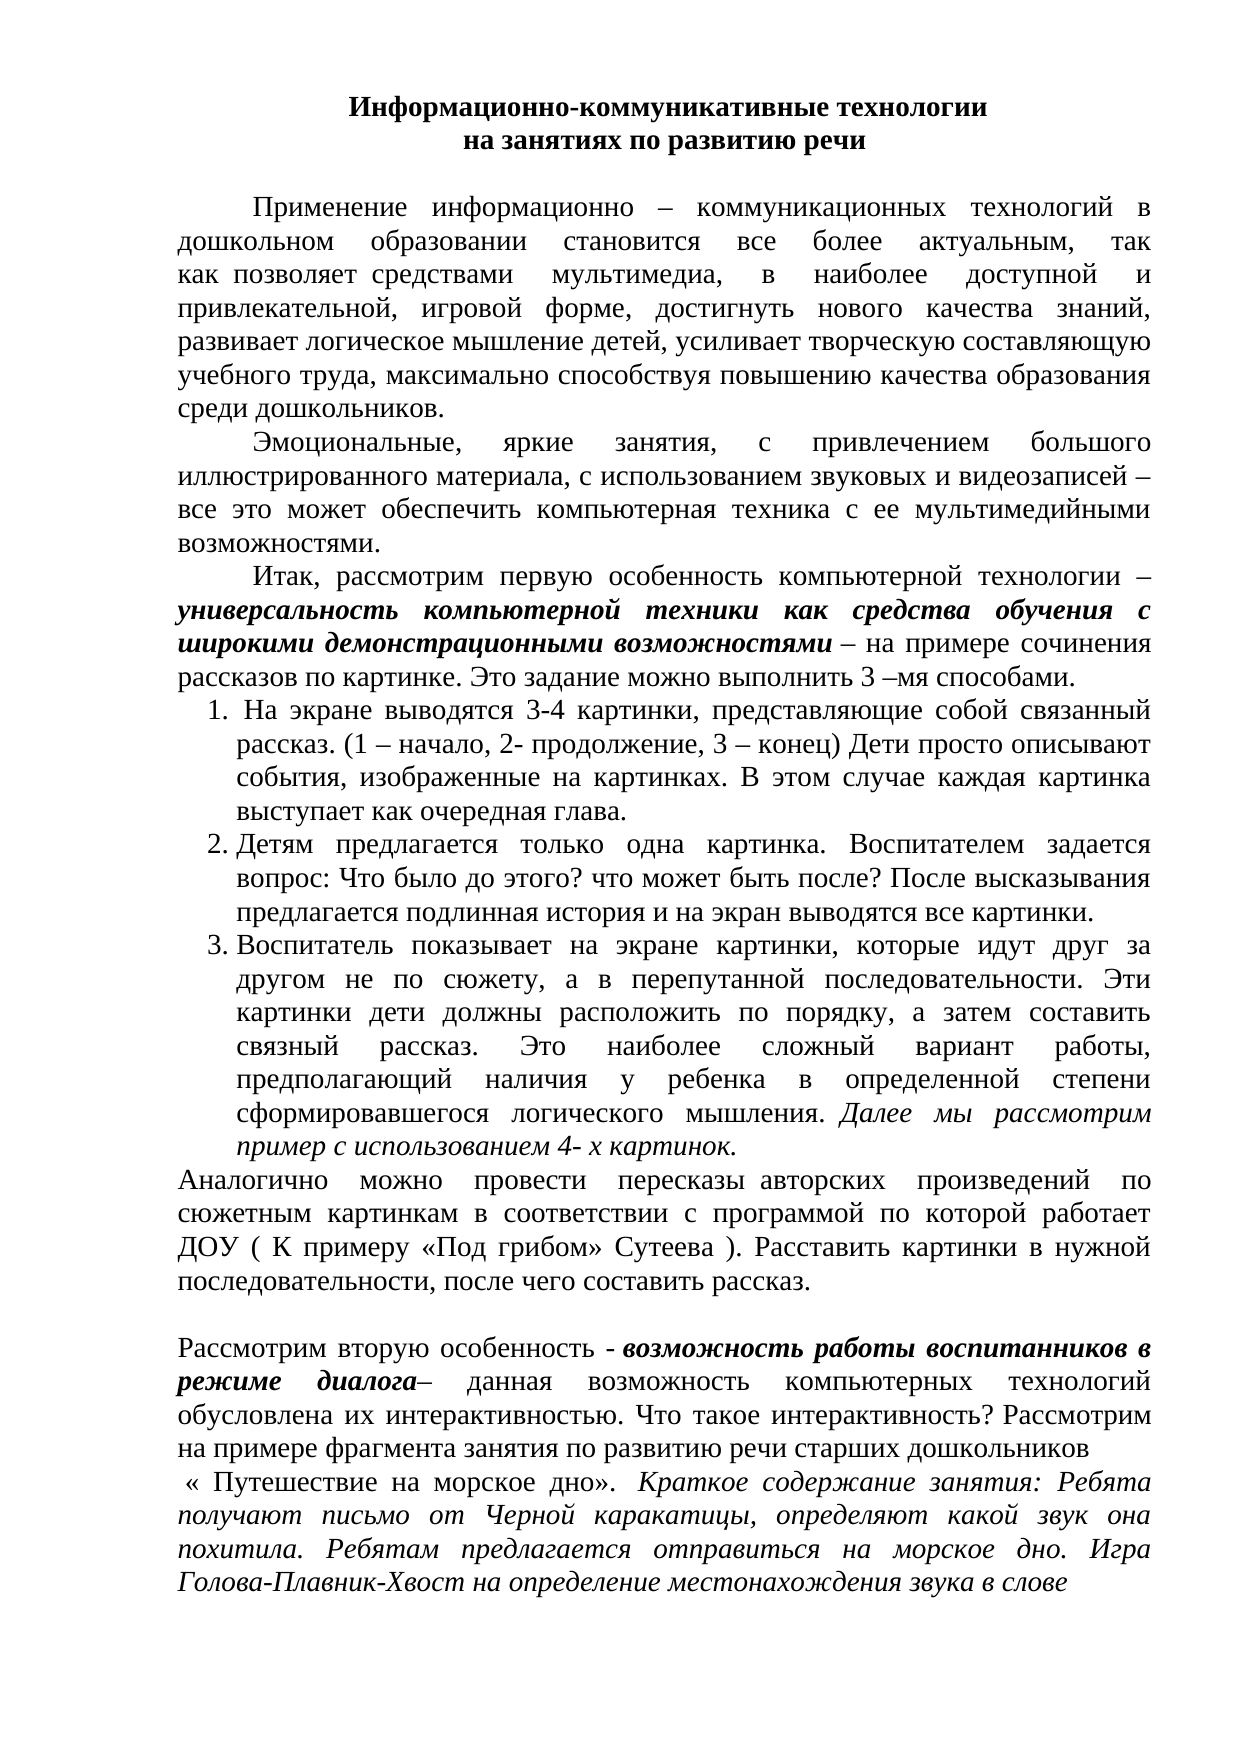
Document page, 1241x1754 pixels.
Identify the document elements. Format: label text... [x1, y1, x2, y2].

text Информационно-коммуникативные технологии [177, 89, 1152, 122]
text 2. Детям предлагается только одна картинка. Воспитателем задается вопрос: Что было до этого? что может быть после? После высказывания предлагается подлинная история и на экран выводятся все картинки. [207, 827, 1152, 927]
text « Путешествие на морское дно». Краткое содержание занятия: Ребята получают письмо от Черной каракатицы, определяют какой звук она похитила. Ребятам предлагается отправиться на морское дно. Игра Голова-Плавник-Хвост на определение местонахождения звука в слове [177, 1464, 1152, 1598]
text Рассмотрим вторую особенность - возможность работы воспитанников в режиме диалога– данная возможность компьютерных технологий обусловлена их интерактивностью. Что такое интерактивность? Рассмотрим на примере фрагмента занятия по развитию речи старших дошкольников [177, 1330, 1152, 1464]
text Аналогично можно провести пересказы авторских произведений по сюжетным картинкам в соответствии с программой по которой работает ДОУ ( К примеру «Под грибом» Сутеева ). Расставить картинки в нужной последовательности, после чего составить рассказ. [177, 1162, 1152, 1296]
text Применение информационно – коммуникационных технологий в дошкольном образовании становится все более актуальным, так как позволяет средствами мультимедиа, в наиболее доступной и привлекательной, игровой форме, достигнуть нового качества знаний, развивает логическое мышление детей, усиливает творческую составляющую учебного труда, максимально способствуя повышению качества образования среди дошкольников. [177, 189, 1152, 424]
text 1. На экране выводятся 3-4 картинки, представляющие собой связанный рассказ. (1 – начало, 2- продолжение, 3 – конец) Дети просто описывают события, изображенные на картинках. В этом случае каждая картинка выступает как очередная глава. [207, 692, 1152, 827]
text Эмоциональные, яркие занятия, с привлечением большого иллюстрированного материала, с использованием звуковых и видеозаписей – все это может обеспечить компьютерная техника с ее мультимедийными возможностями. [177, 424, 1152, 558]
text Итак, рассмотрим первую особенность компьютерной технологии –универсальность компьютерной техники как средства обучения с широкими демонстрационными возможностями – на примере сочинения рассказов по картинке. Это задание можно выполнить 3 –мя способами. [177, 558, 1152, 692]
text 3. Воспитатель показывает на экране картинки, которые идут друг за другом не по сюжету, а в перепутанной последовательности. Эти картинки дети должны расположить по порядку, а затем составить связный рассказ. Это наиболее сложный вариант работы, предполагающий наличия у ребенка в определенной степени сформировавшегося логического мышления. Далее мы рассмотрим пример с использованием 4- х картинок. [207, 927, 1152, 1162]
text на занятиях по развитию речи [177, 122, 1152, 156]
